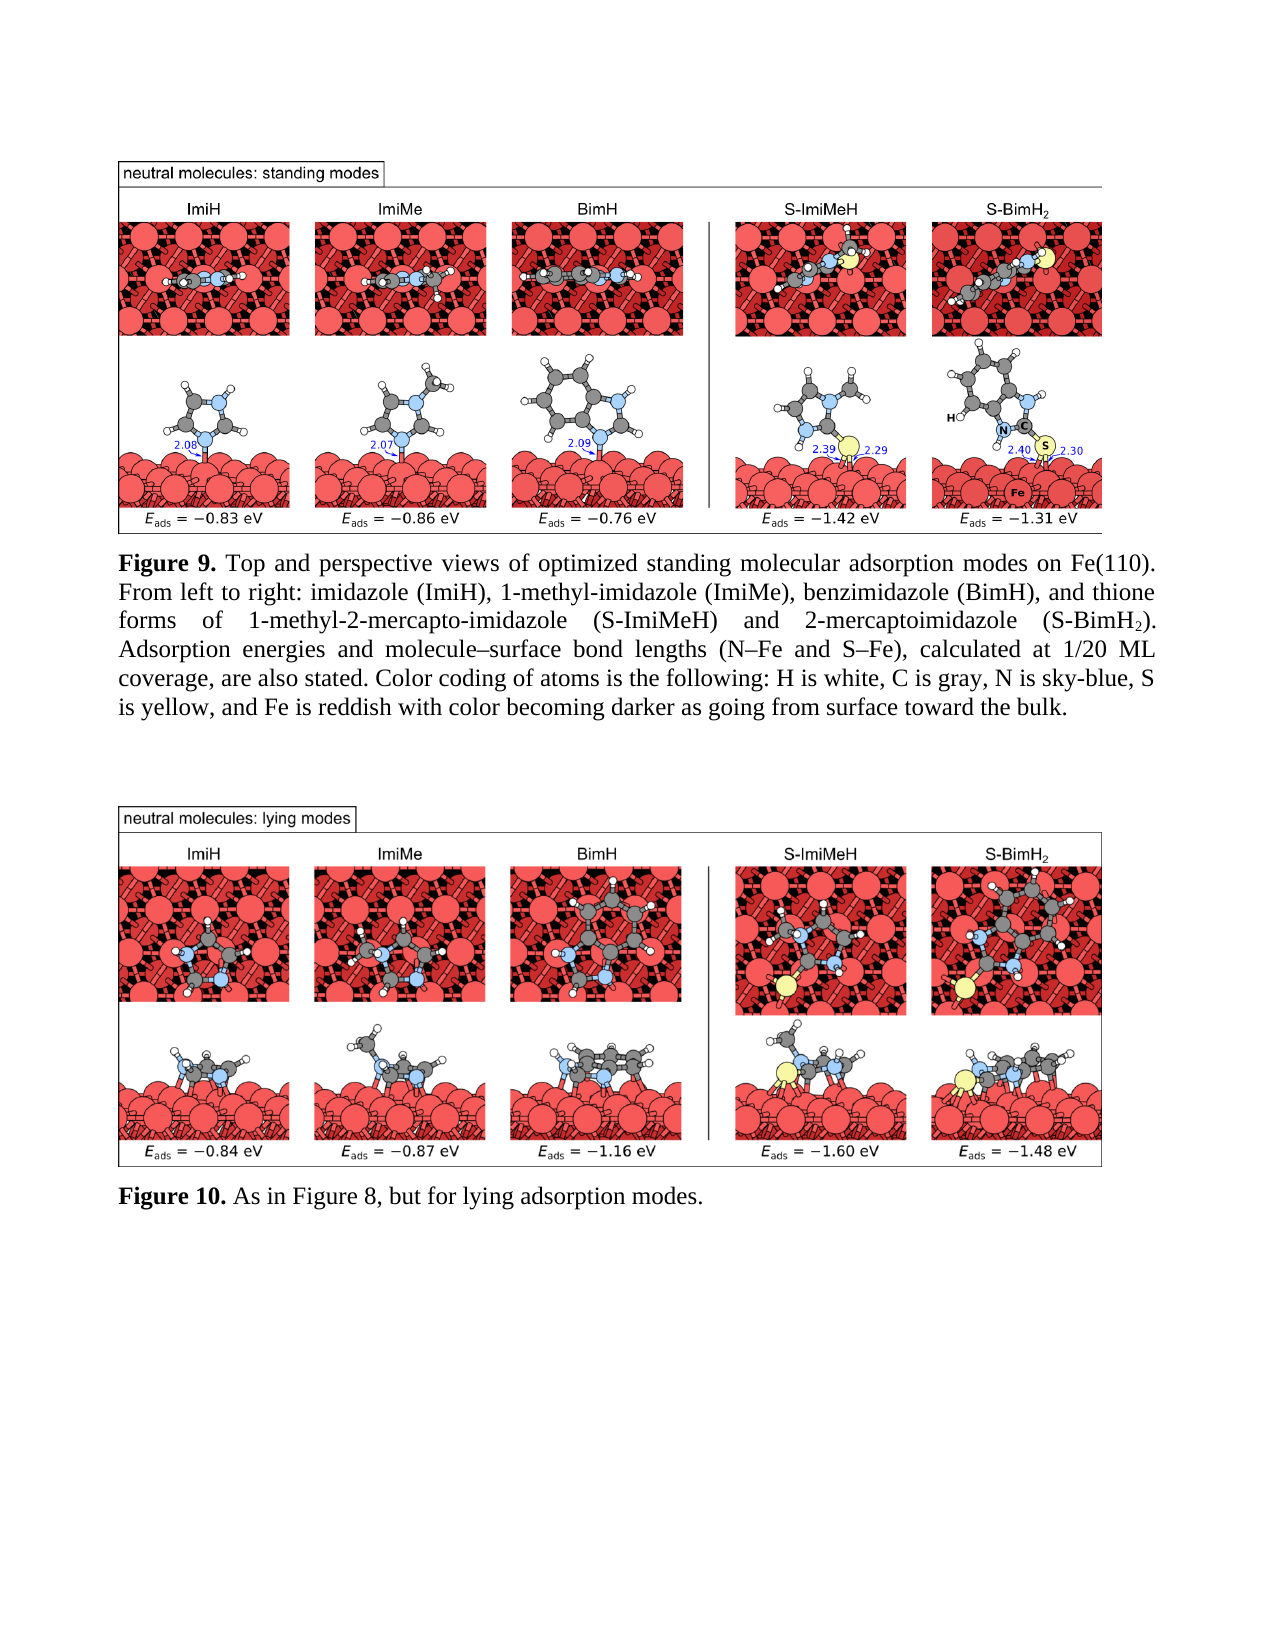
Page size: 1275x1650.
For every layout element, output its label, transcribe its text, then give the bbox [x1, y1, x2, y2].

picture [118, 806, 1102, 1167]
text Figure 10. As in Figure 8, but for lying adsorption modes. [118, 1181, 1157, 1209]
text Figure 9. Top and perspective views of optimized standing molecular adsorption modes on Fe(110). From left to right: imidazole (ImiH), 1-methyl-imidazole (ImiMe), benzimidazole (BimH), and thione forms of 1-methyl-2-mercapto-imidazole (S-ImiMeH) and 2-mercaptoimidazole (S-BimH2). Adsorption energies and molecule–surface bond lengths (N–Fe and S–Fe), calculated at 1/20 ML coverage, are also stated. Color coding of atoms is the following: H is white, C is gray, N is sky-blue, S is yellow, and Fe is reddish with color becoming darker as going from surface toward the bulk. [118, 548, 1157, 720]
